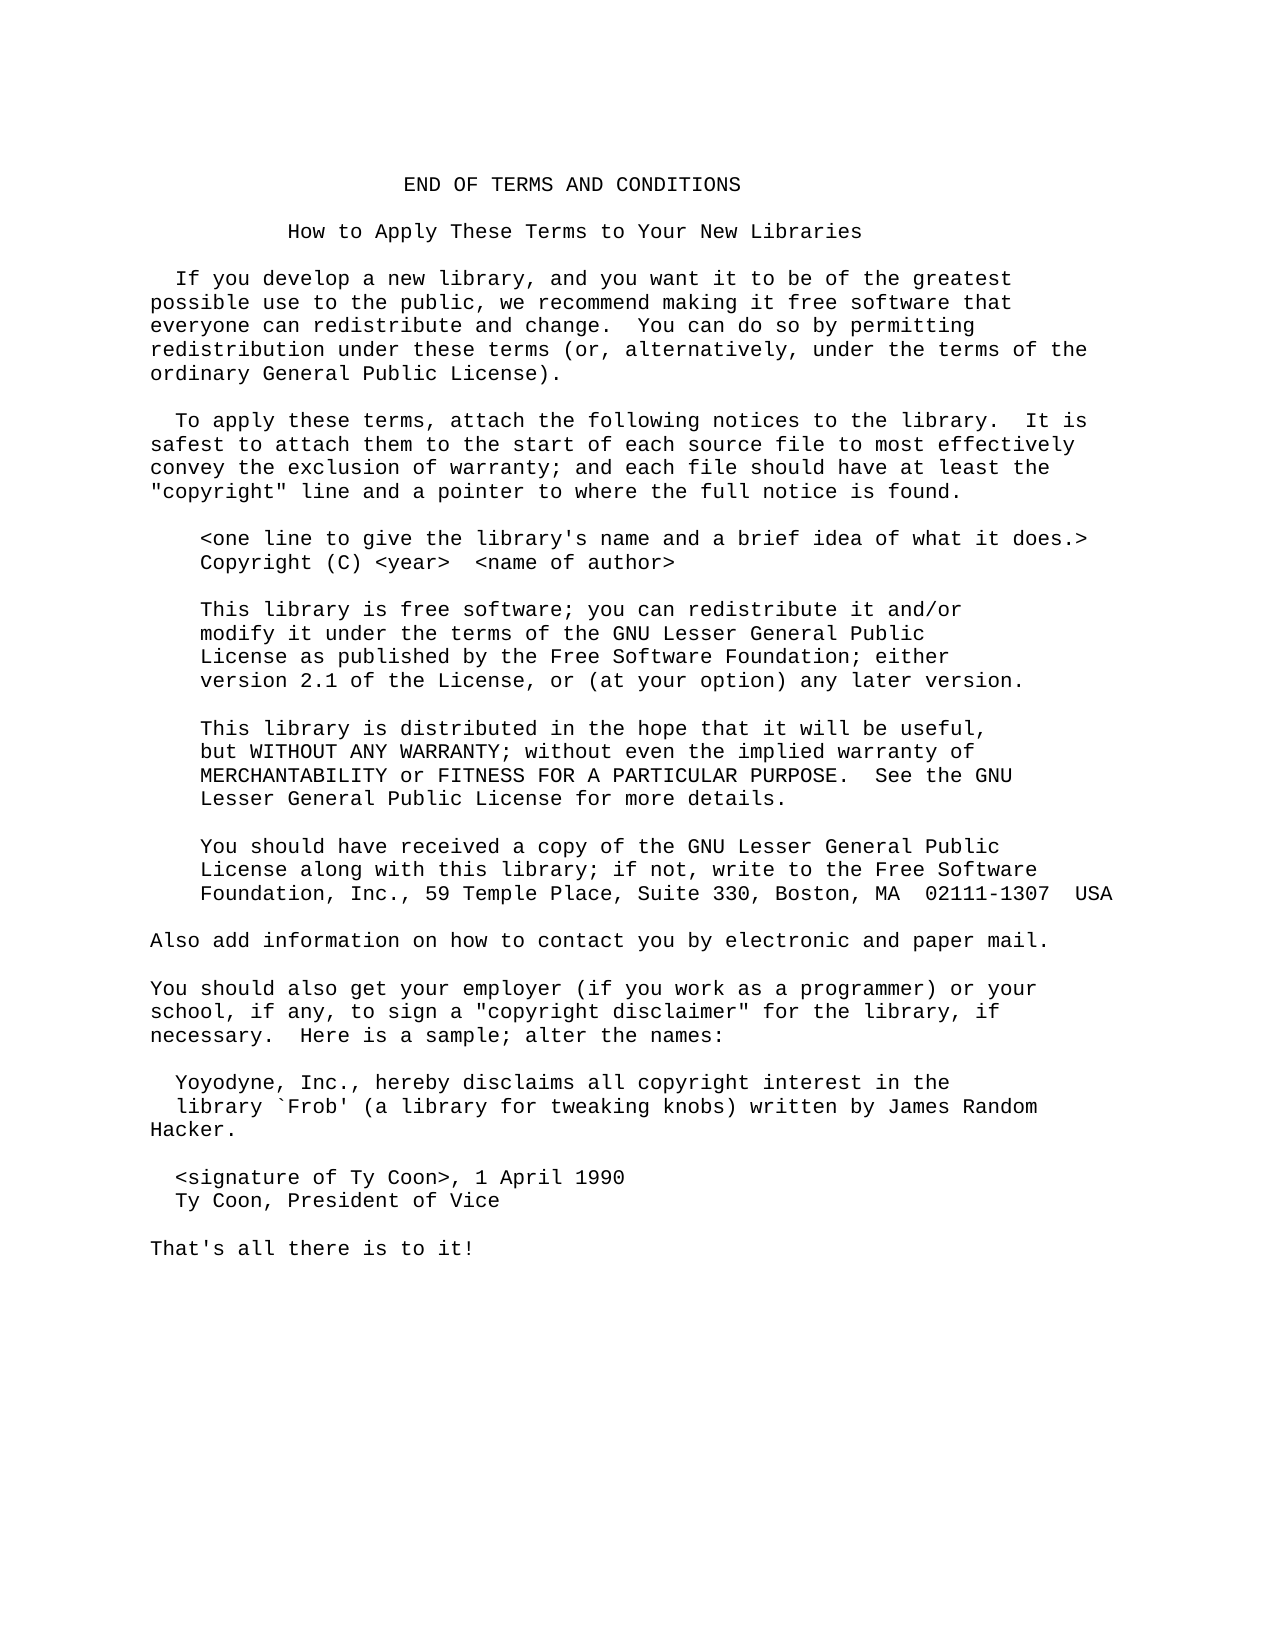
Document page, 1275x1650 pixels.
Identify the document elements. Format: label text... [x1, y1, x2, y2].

text redistribution under these terms (or, alternatively, under the terms of the [150, 339, 1125, 363]
text Yoyodyne, Inc., hereby disclaims all copyright interest in the [150, 1072, 1125, 1096]
text possible use to the public, we recommend making it free software that [150, 292, 1125, 316]
text but WITHOUT ANY WARRANTY; without even the implied warranty of [150, 741, 1125, 765]
text Foundation, Inc., 59 Temple Place, Suite 330, Boston, MA 02111-1307 USA [150, 883, 1125, 907]
text Ty Coon, President of Vice [150, 1190, 1125, 1214]
text safest to attach them to the start of each source file to most effectively [150, 434, 1125, 457]
text License along with this library; if not, write to the Free Software [150, 859, 1125, 883]
text END OF TERMS AND CONDITIONS [150, 174, 1125, 197]
text everyone can redistribute and change. You can do so by permitting [150, 316, 1125, 339]
text modify it under the terms of the GNU Lesser General Public [150, 623, 1125, 647]
text <signature of Ty Coon>, 1 April 1990 [150, 1167, 1125, 1190]
text necessary. Here is a sample; alter the names: [150, 1025, 1125, 1048]
text library `Frob' (a library for tweaking knobs) written by James Random Hacker. [150, 1096, 1125, 1143]
text This library is free software; you can redistribute it and/or [150, 599, 1125, 623]
text Also add information on how to contact you by electronic and paper mail. [150, 930, 1125, 954]
text version 2.1 of the License, or (at your option) any later version. [150, 670, 1125, 694]
text You should also get your employer (if you work as a programmer) or your [150, 978, 1125, 1001]
text To apply these terms, attach the following notices to the library. It is [150, 410, 1125, 434]
text You should have received a copy of the GNU Lesser General Public [150, 836, 1125, 859]
text License as published by the Free Software Foundation; either [150, 647, 1125, 670]
text convey the exclusion of warranty; and each file should have at least the [150, 457, 1125, 481]
text This library is distributed in the hope that it will be useful, [150, 717, 1125, 741]
text Lesser General Public License for more details. [150, 788, 1125, 812]
text That's all there is to it! [150, 1238, 1125, 1261]
text How to Apply These Terms to Your New Libraries [150, 221, 1125, 244]
text MERCHANTABILITY or FITNESS FOR A PARTICULAR PURPOSE. See the GNU [150, 765, 1125, 788]
text <one line to give the library's name and a brief idea of what it does.> [150, 528, 1125, 552]
text If you develop a new library, and you want it to be of the greatest [150, 268, 1125, 292]
text Copyright (C) <year> <name of author> [150, 552, 1125, 576]
text ordinary General Public License). [150, 363, 1125, 386]
text "copyright" line and a pointer to where the full notice is found. [150, 481, 1125, 505]
text school, if any, to sign a "copyright disclaimer" for the library, if [150, 1001, 1125, 1025]
